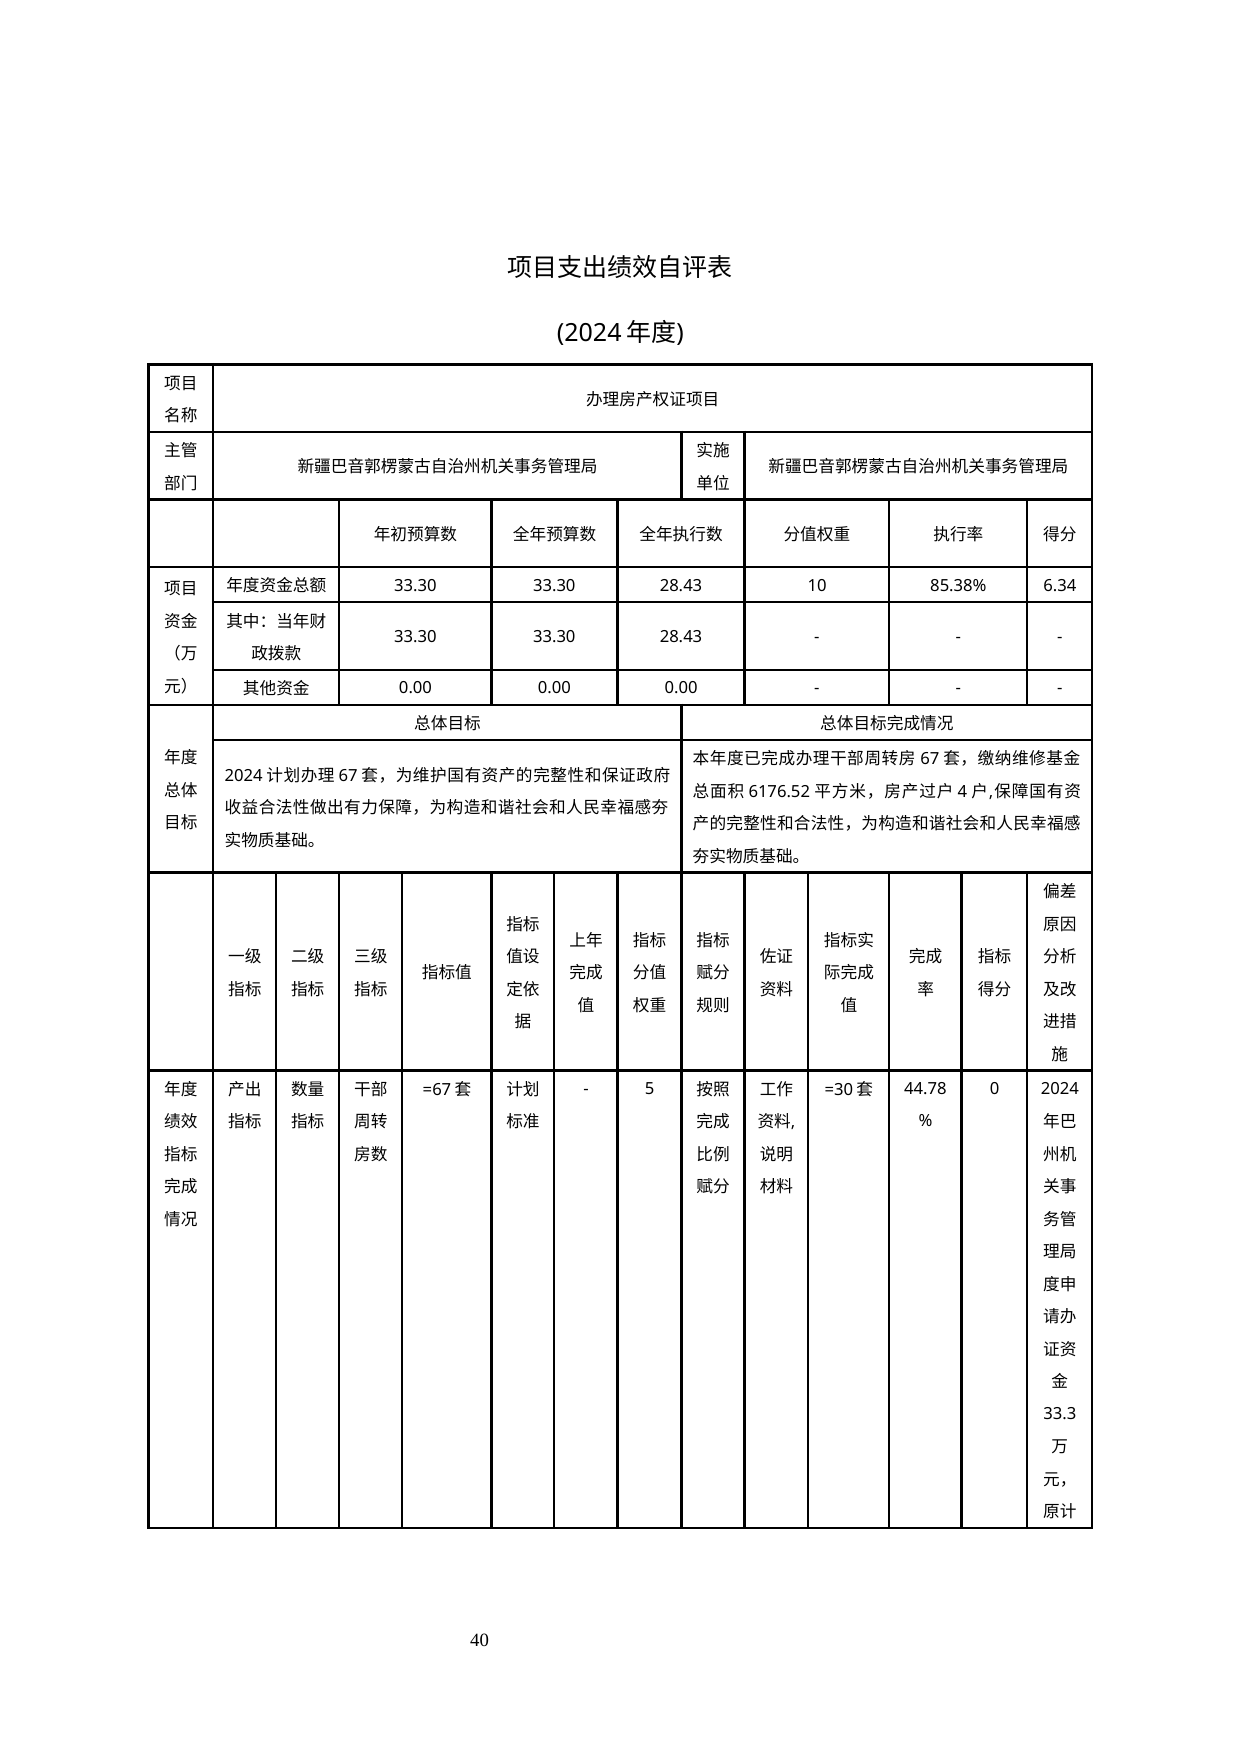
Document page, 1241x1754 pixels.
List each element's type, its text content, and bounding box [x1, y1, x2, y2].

table_cell 5 [619, 1072, 680, 1526]
table_cell 得分 [1028, 501, 1091, 566]
table_cell [214, 501, 338, 566]
table_cell 指标值设定依据 [493, 874, 553, 1069]
table_cell 其中：当年财政拨款 [214, 603, 338, 668]
table_cell =30套 [809, 1072, 888, 1526]
table_cell 计划标准 [493, 1072, 553, 1526]
table_cell 0 [963, 1072, 1026, 1526]
table_cell 执行率 [890, 501, 1026, 566]
table_cell 三级指标 [340, 874, 401, 1069]
table_cell 指标赋分规则 [683, 874, 743, 1069]
table_cell 新疆巴音郭楞蒙古自治州机关事务管理局 [746, 433, 1091, 498]
table_cell 2024计划办理67套，为维护国有资产的完整性和保证政府收益合法性做出有力保障，为构造和谐社会和人民幸福感夯实物质基础。 [214, 741, 680, 871]
table_cell - [746, 671, 888, 703]
table_cell 年度绩效指标完成情况 [150, 1072, 212, 1526]
table_cell 产出指标 [214, 1072, 275, 1526]
table_cell 项目名称 [150, 366, 212, 431]
table_cell 主管部门 [150, 433, 212, 498]
table_cell 6.34 [1028, 568, 1091, 601]
table_cell 完成率 [890, 874, 960, 1069]
table_cell 项目资金 （万元） [150, 568, 212, 703]
table_cell 干部周转房数 [340, 1072, 401, 1526]
table_cell 其他资金 [214, 671, 338, 703]
table_cell 数量指标 [277, 1072, 338, 1526]
table_cell 85.38% [890, 568, 1026, 601]
table_cell 0.00 [493, 671, 616, 703]
table_cell 0.00 [619, 671, 743, 703]
table_cell 按照完成比例赋分 [683, 1072, 743, 1526]
table_cell 33.30 [493, 568, 616, 601]
table_cell 指标分值权重 [619, 874, 680, 1069]
table_cell 年初预算数 [340, 501, 490, 566]
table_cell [1028, 1072, 1091, 1526]
table_cell 33.30 [493, 603, 616, 668]
table_cell 总体目标完成情况 [683, 706, 1091, 739]
table_cell - [890, 603, 1026, 668]
table_cell 10 [746, 568, 888, 601]
table_cell [150, 874, 212, 1069]
table_cell 0.00 [340, 671, 490, 703]
table_cell 一级指标 [214, 874, 275, 1069]
table_cell 28.43 [619, 603, 743, 668]
table_cell 全年执行数 [619, 501, 743, 566]
table_cell 分值权重 [746, 501, 888, 566]
table_cell 新疆巴音郭楞蒙古自治州机关事务管理局 [214, 433, 680, 498]
table_cell - [890, 671, 1026, 703]
table_cell 年度总体目标 [150, 706, 212, 871]
table_cell 工作资料,说明材料 [746, 1072, 807, 1526]
table_cell 指标值 [403, 874, 490, 1069]
table_cell [150, 501, 212, 566]
table_cell 全年预算数 [493, 501, 616, 566]
table_cell 44.78% [890, 1072, 960, 1526]
table_cell - [1028, 671, 1091, 703]
table_cell =67套 [403, 1072, 490, 1526]
table_cell 上年完成值 [555, 874, 616, 1069]
table_cell 28.43 [619, 568, 743, 601]
table_cell 偏差原因分析及改进措施 [1028, 874, 1091, 1069]
table_cell - [555, 1072, 616, 1526]
table_cell 二级指标 [277, 874, 338, 1069]
table_cell (2024年度) [148, 298, 1092, 363]
table_cell 指标得分 [963, 874, 1026, 1069]
table_cell 佐证资料 [746, 874, 807, 1069]
table_cell 实施单位 [683, 433, 743, 498]
table_cell - [746, 603, 888, 668]
table_cell 33.30 [340, 568, 490, 601]
table_cell - [1028, 603, 1091, 668]
table_cell 指标实际完成值 [809, 874, 888, 1069]
table_cell 办理房产权证项目 [214, 366, 1091, 431]
table_header 项目支出绩效自评表 [148, 233, 1092, 298]
table_cell 总体目标 [214, 706, 680, 739]
table_cell 年度资金总额 [214, 568, 338, 601]
table_cell 本年度已完成办理干部周转房67套，缴纳维修基金总面积6176.52平方米，房产过户4户,保障国有资产的完整性和合法性，为构造和谐社会和人民幸福感夯实物质基础。 [683, 741, 1091, 871]
table_cell 33.30 [340, 603, 490, 668]
